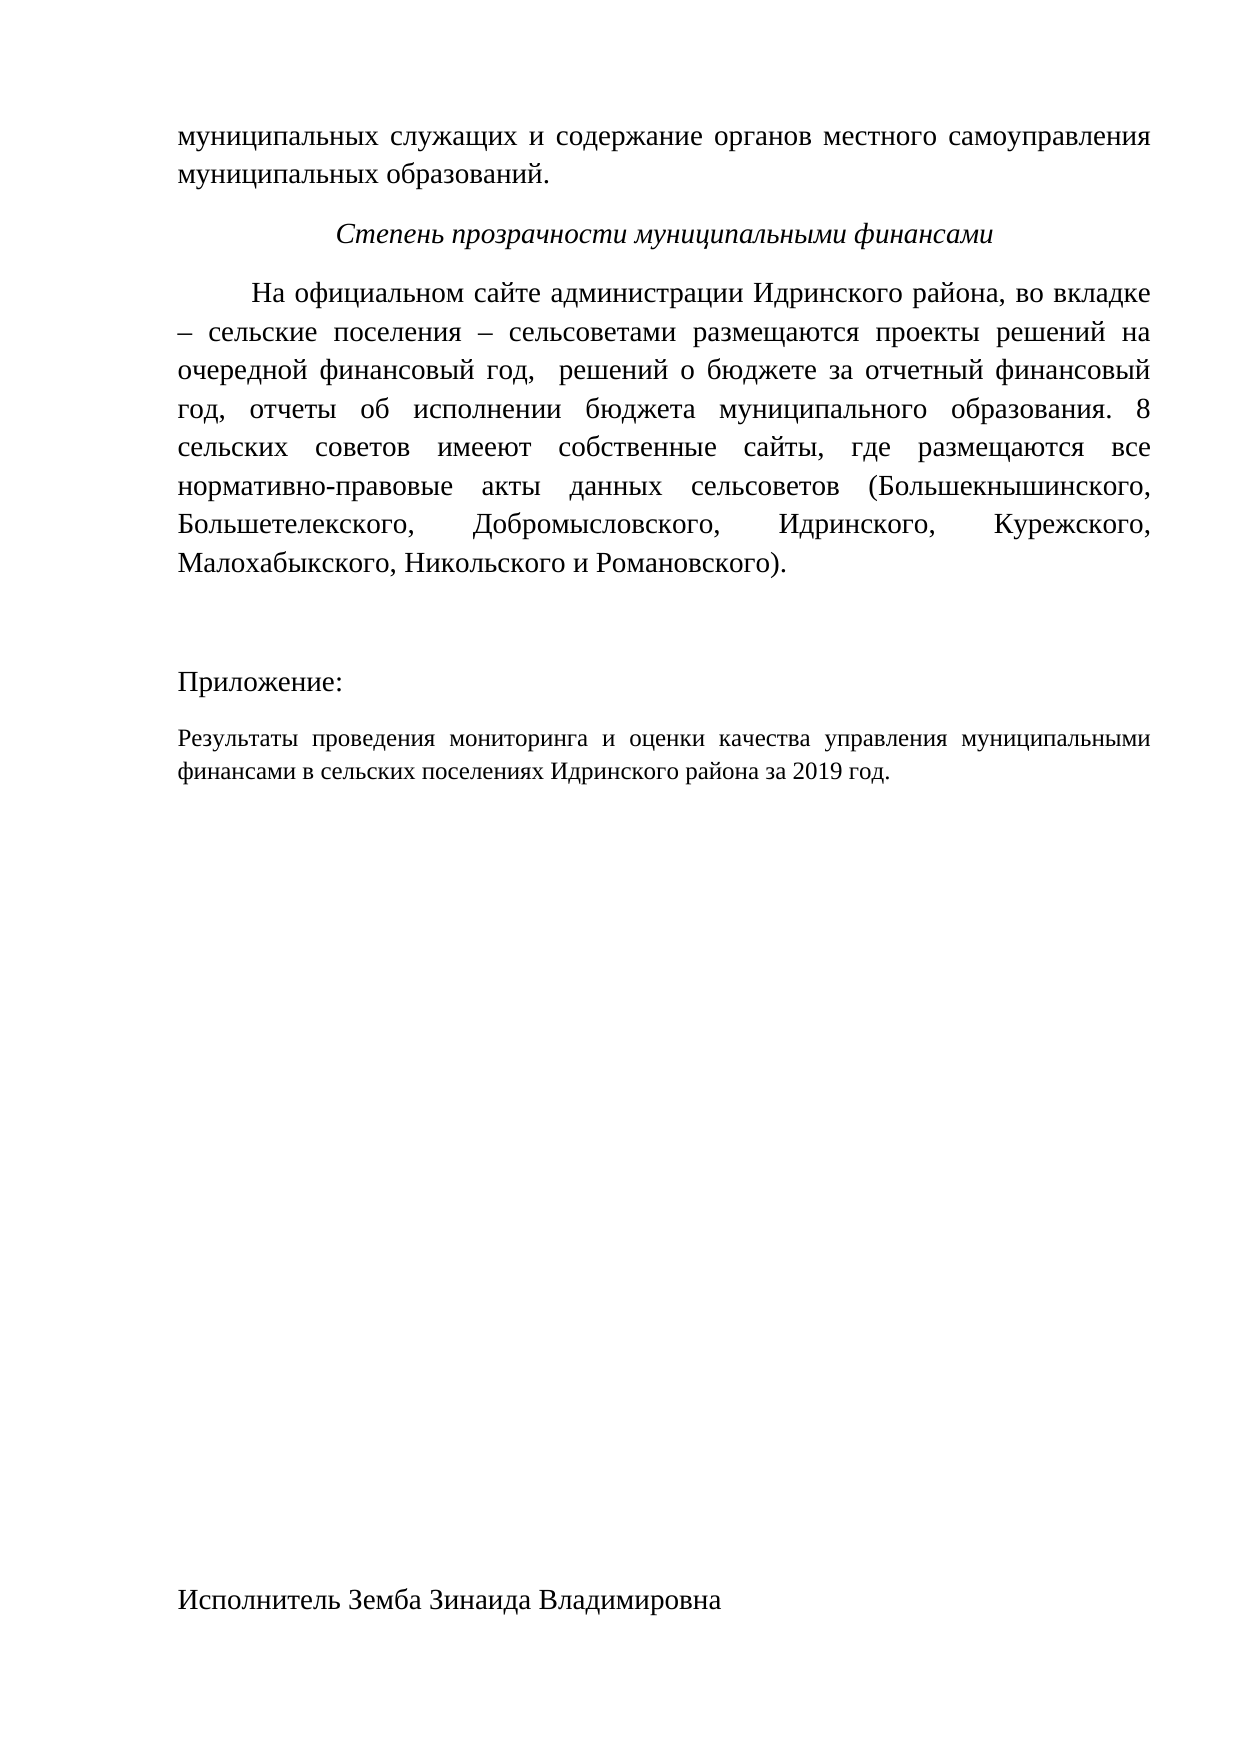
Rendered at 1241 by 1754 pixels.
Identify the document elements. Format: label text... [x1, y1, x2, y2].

text Результаты проведения мониторинга и оценки качества управления муниципальными финансами в сельских поселениях Идринского района за 2019 год. [177, 723, 1152, 785]
text Приложение: [177, 664, 1152, 697]
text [177, 118, 1152, 190]
text Исполнитель Земба Зинаида Владимировна [177, 1582, 1152, 1616]
text На официальном сайте администрации Идринского района, во вкладке – сельские поселения – сельсоветами размещаются проекты решений на очередной финансовый год, решений о бюджете за отчетный финансовый год, отчеты об исполнении бюджета муниципального образования. 8 сельских советов имееют собственные сайты, где размещаются все нормативно-правовые акты данных сельсоветов (Большекнышинского, Большетелекского, Добромысловского, Идринского, Курежского, Малохабыкского, Никольского и Романовского). [177, 275, 1152, 579]
text Степень прозрачности муниципальными финансами [177, 216, 1152, 249]
